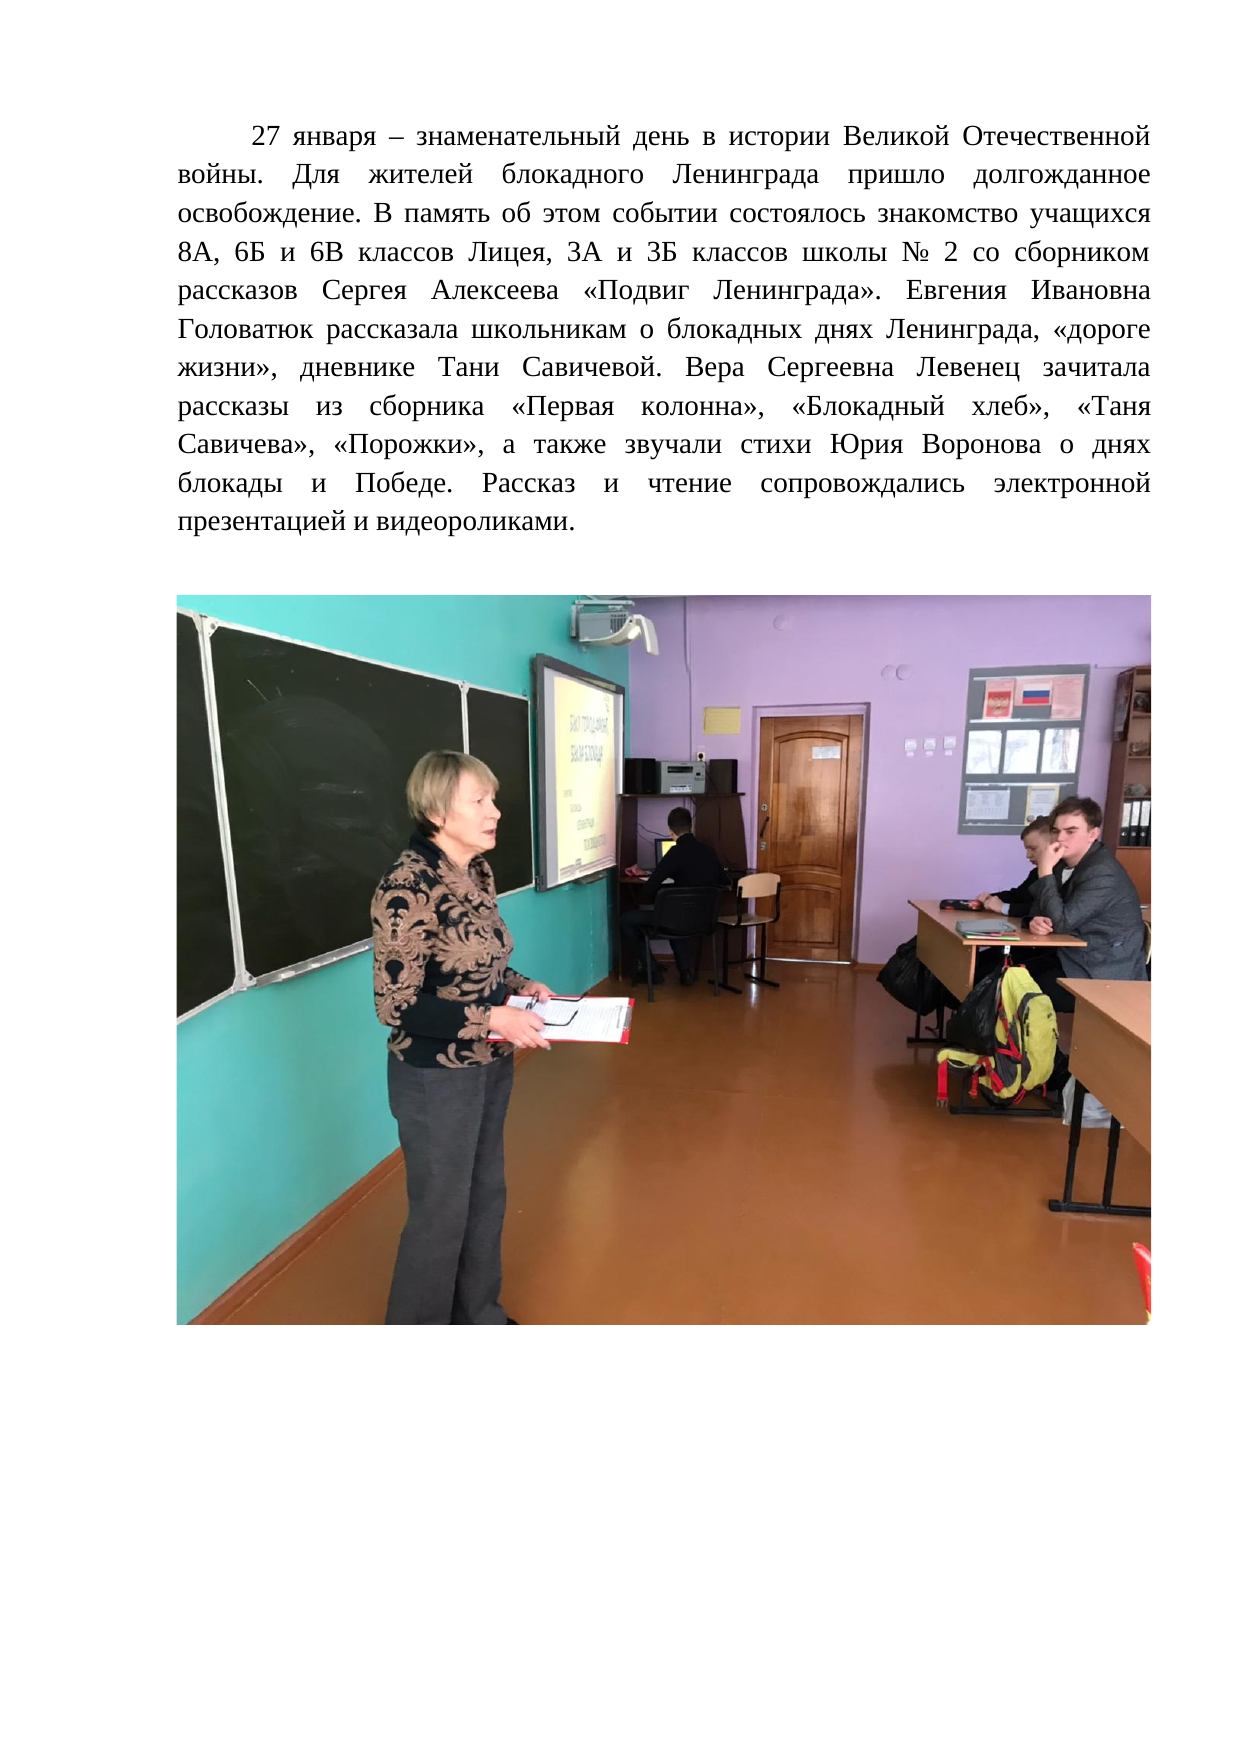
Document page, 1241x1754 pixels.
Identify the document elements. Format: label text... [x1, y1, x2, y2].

text 27 января – знаменательный день в истории Великой Отечественной войны. Для жителей блокадного Ленинграда пришло долгожданное освобождение. В память об этом событии состоялось знакомство учащихся 8А, 6Б и 6В классов Лицея, 3А и 3Б классов школы № 2 со сборником рассказов Сергея Алексеева «Подвиг Ленинграда». Евгения Ивановна Головатюк рассказала школьникам о блокадных днях Ленинграда, «дороге жизни», дневнике Тани Савичевой. Вера Сергеевна Левенец зачитала рассказы из сборника «Первая колонна», «Блокадный хлеб», «Таня Савичева», «Порожки», а также звучали стихи Юрия Воронова о днях блокады и Победе. Рассказ и чтение сопровождались электронной презентацией и видеороликами. [177, 118, 1152, 537]
picture [176, 595, 1152, 1325]
